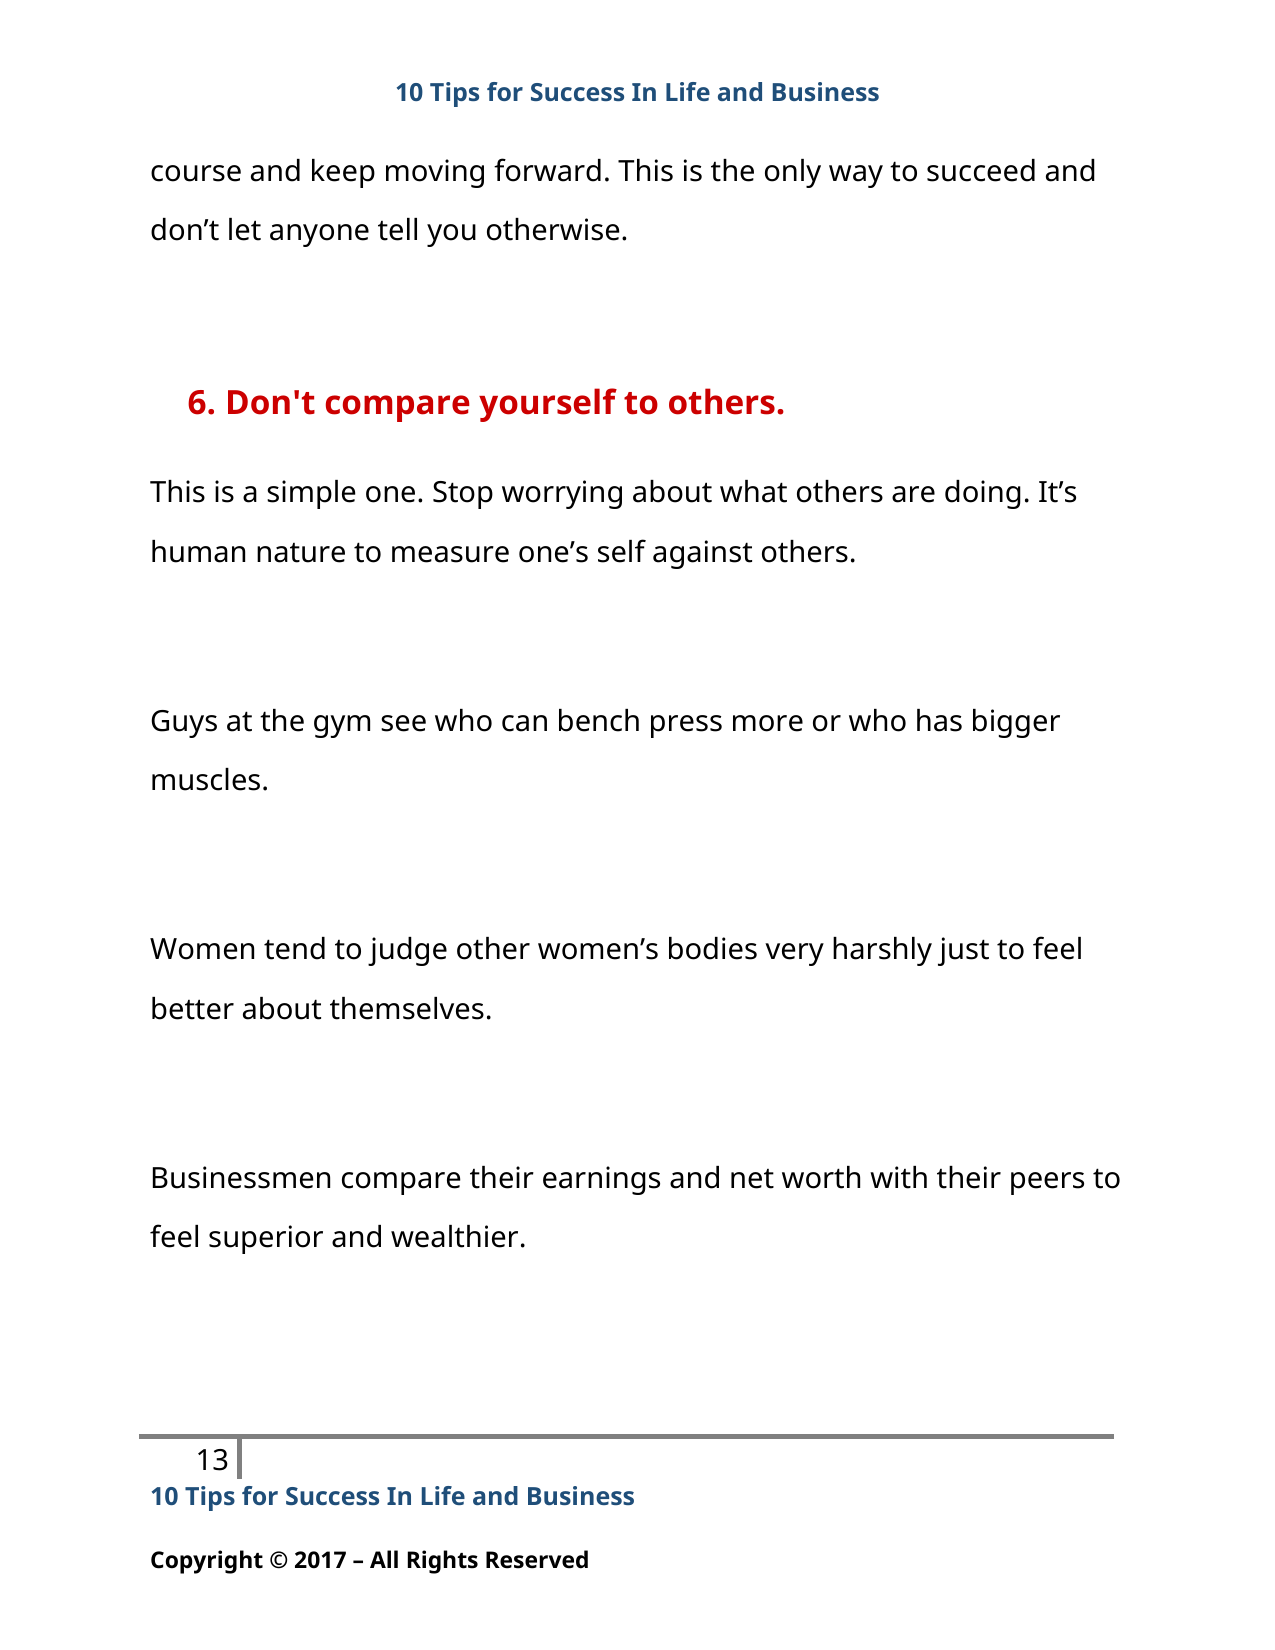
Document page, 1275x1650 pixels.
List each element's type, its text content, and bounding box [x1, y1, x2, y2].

text This is a simple one. Stop worrying about what others are doing. It’s human nature to measure one’s self against others. [150, 472, 1125, 571]
text Guys at the gym see who can bench press more or who has bigger muscles. [150, 700, 1125, 799]
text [150, 150, 1125, 249]
subtitle Don't compare yourself to others. [187, 378, 1125, 424]
text Businessmen compare their earnings and net worth with their peers to feel superior and wealthier. [150, 1157, 1125, 1256]
text Women tend to judge other women’s bodies very harshly just to feel better about themselves. [150, 928, 1125, 1028]
